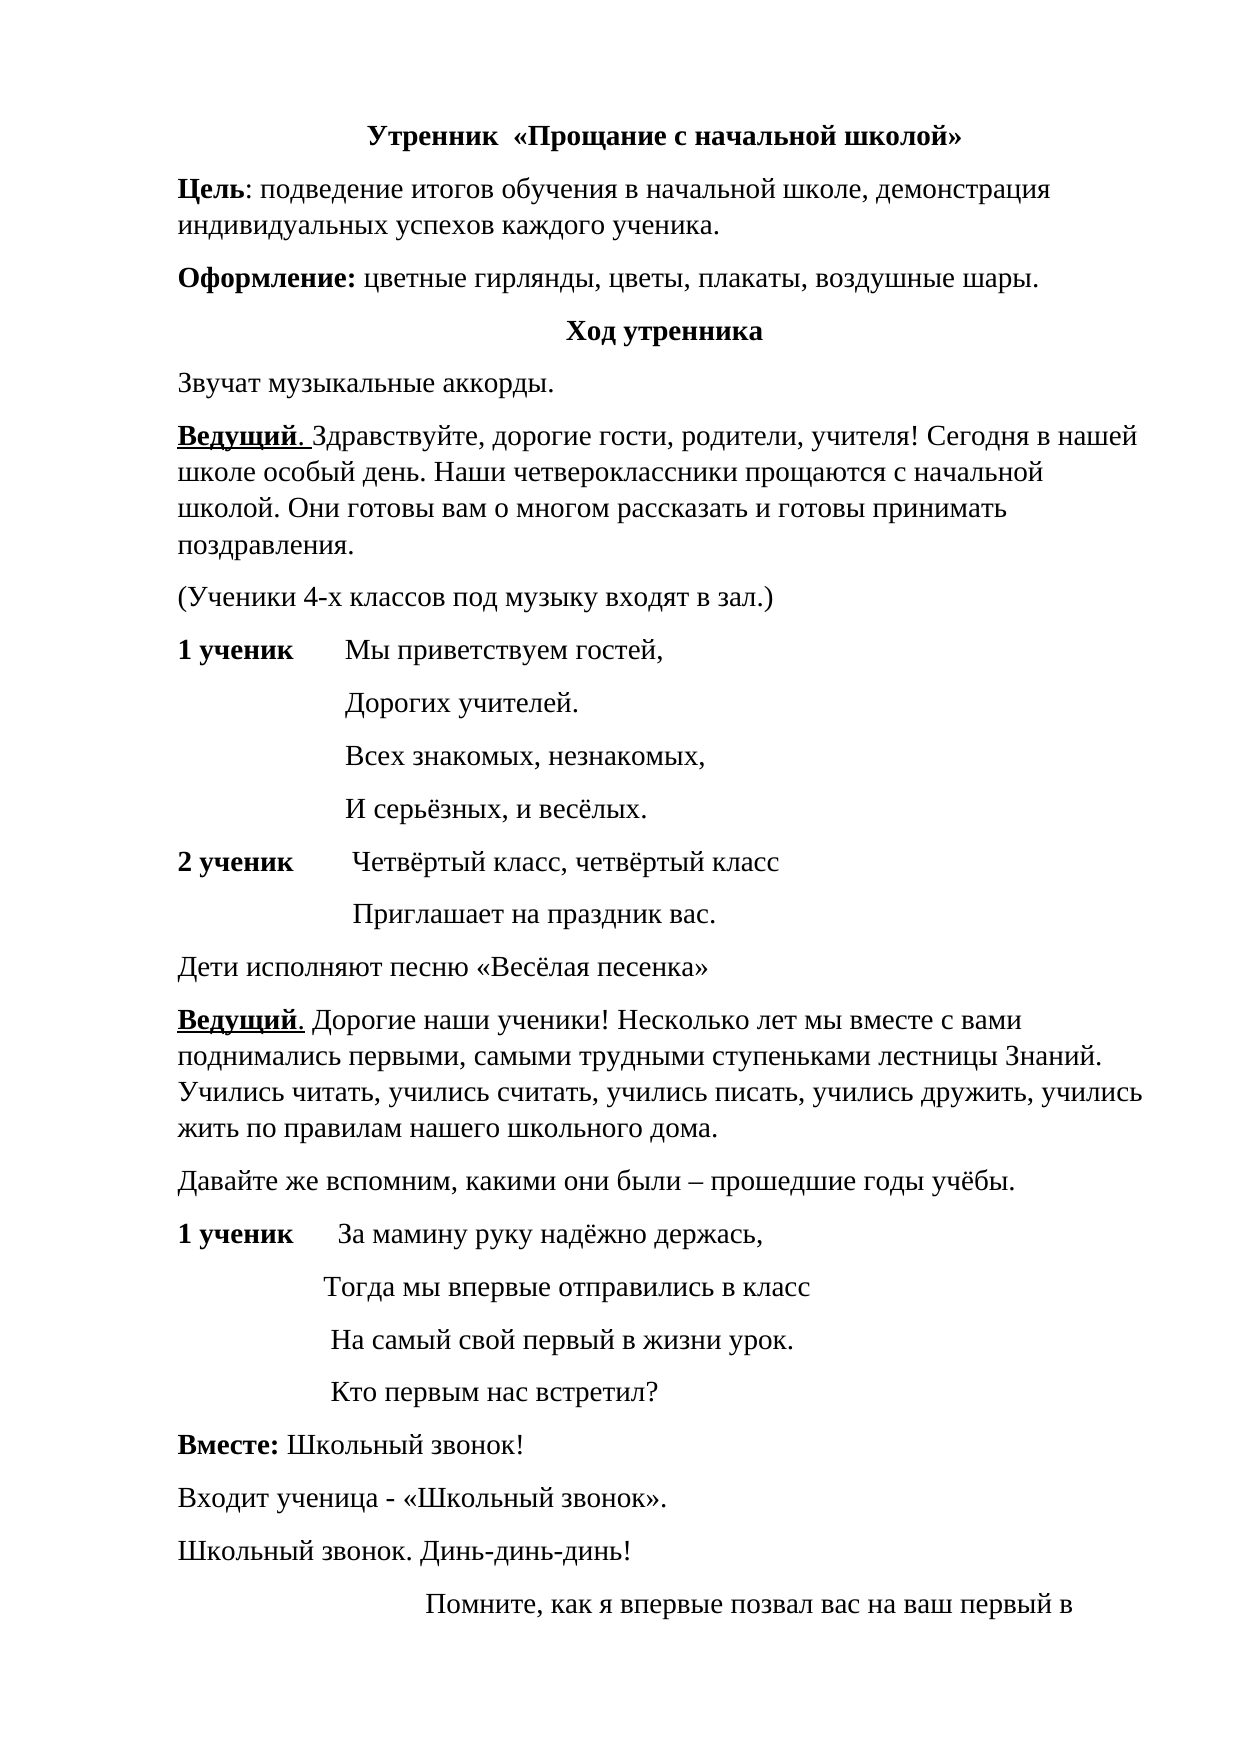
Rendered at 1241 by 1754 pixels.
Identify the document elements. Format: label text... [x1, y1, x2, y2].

text Давайте же вспомним, какими они были – прошедшие годы учёбы. [177, 1163, 1152, 1197]
text Всех знакомых, незнакомых, [177, 738, 1152, 772]
text Цель: подведение итогов обучения в начальной школе, демонстрация индивидуальных успехов каждого ученика. [177, 171, 1152, 241]
text Приглашает на праздник вас. [177, 896, 1152, 930]
text Дети исполняют песню «Весёлая песенка» [177, 949, 1152, 983]
text (Ученики 4-х классов под музыку входят в зал.) [177, 579, 1152, 613]
text 1 ученик За мамину руку надёжно держась, [177, 1216, 1152, 1250]
text 1 ученик Мы приветствуем гостей, [177, 632, 1152, 666]
text Помните, как я впервые позвал вас на ваш первый в [177, 1586, 1152, 1619]
text Ход утренника [177, 313, 1152, 346]
text Ведущий. Дорогие наши ученики! Несколько лет мы вместе с вами поднимались первыми, самыми трудными ступеньками лестницы Знаний. Учились читать, учились считать, учились писать, учились дружить, учились жить по правилам нашего школьного дома. [177, 1002, 1152, 1144]
text Кто первым нас встретил? [177, 1374, 1152, 1408]
text Школьный звонок. Динь-динь-динь! [177, 1533, 1152, 1567]
text Входит ученица - «Школьный звонок». [177, 1480, 1152, 1514]
text Утренник «Прощание с начальной школой» [177, 118, 1152, 152]
text Ведущий. Здравствуйте, дорогие гости, родители, учителя! Сегодня в нашей школе особый день. Наши четвероклассники прощаются с начальной школой. Они готовы вам о многом рассказать и готовы принимать поздравления. [177, 418, 1152, 560]
text Дорогих учителей. [177, 685, 1152, 719]
text Оформление: цветные гирлянды, цветы, плакаты, воздушные шары. [177, 260, 1152, 293]
text Звучат музыкальные аккорды. [177, 366, 1152, 399]
text Вместе: Школьный звонок! [177, 1427, 1152, 1461]
text 2 ученик Четвёртый класс, четвёртый класс [177, 844, 1152, 877]
text И серьёзных, и весёлых. [177, 791, 1152, 824]
text На самый свой первый в жизни урок. [177, 1322, 1152, 1355]
text Тогда мы впервые отправились в класс [177, 1269, 1152, 1302]
